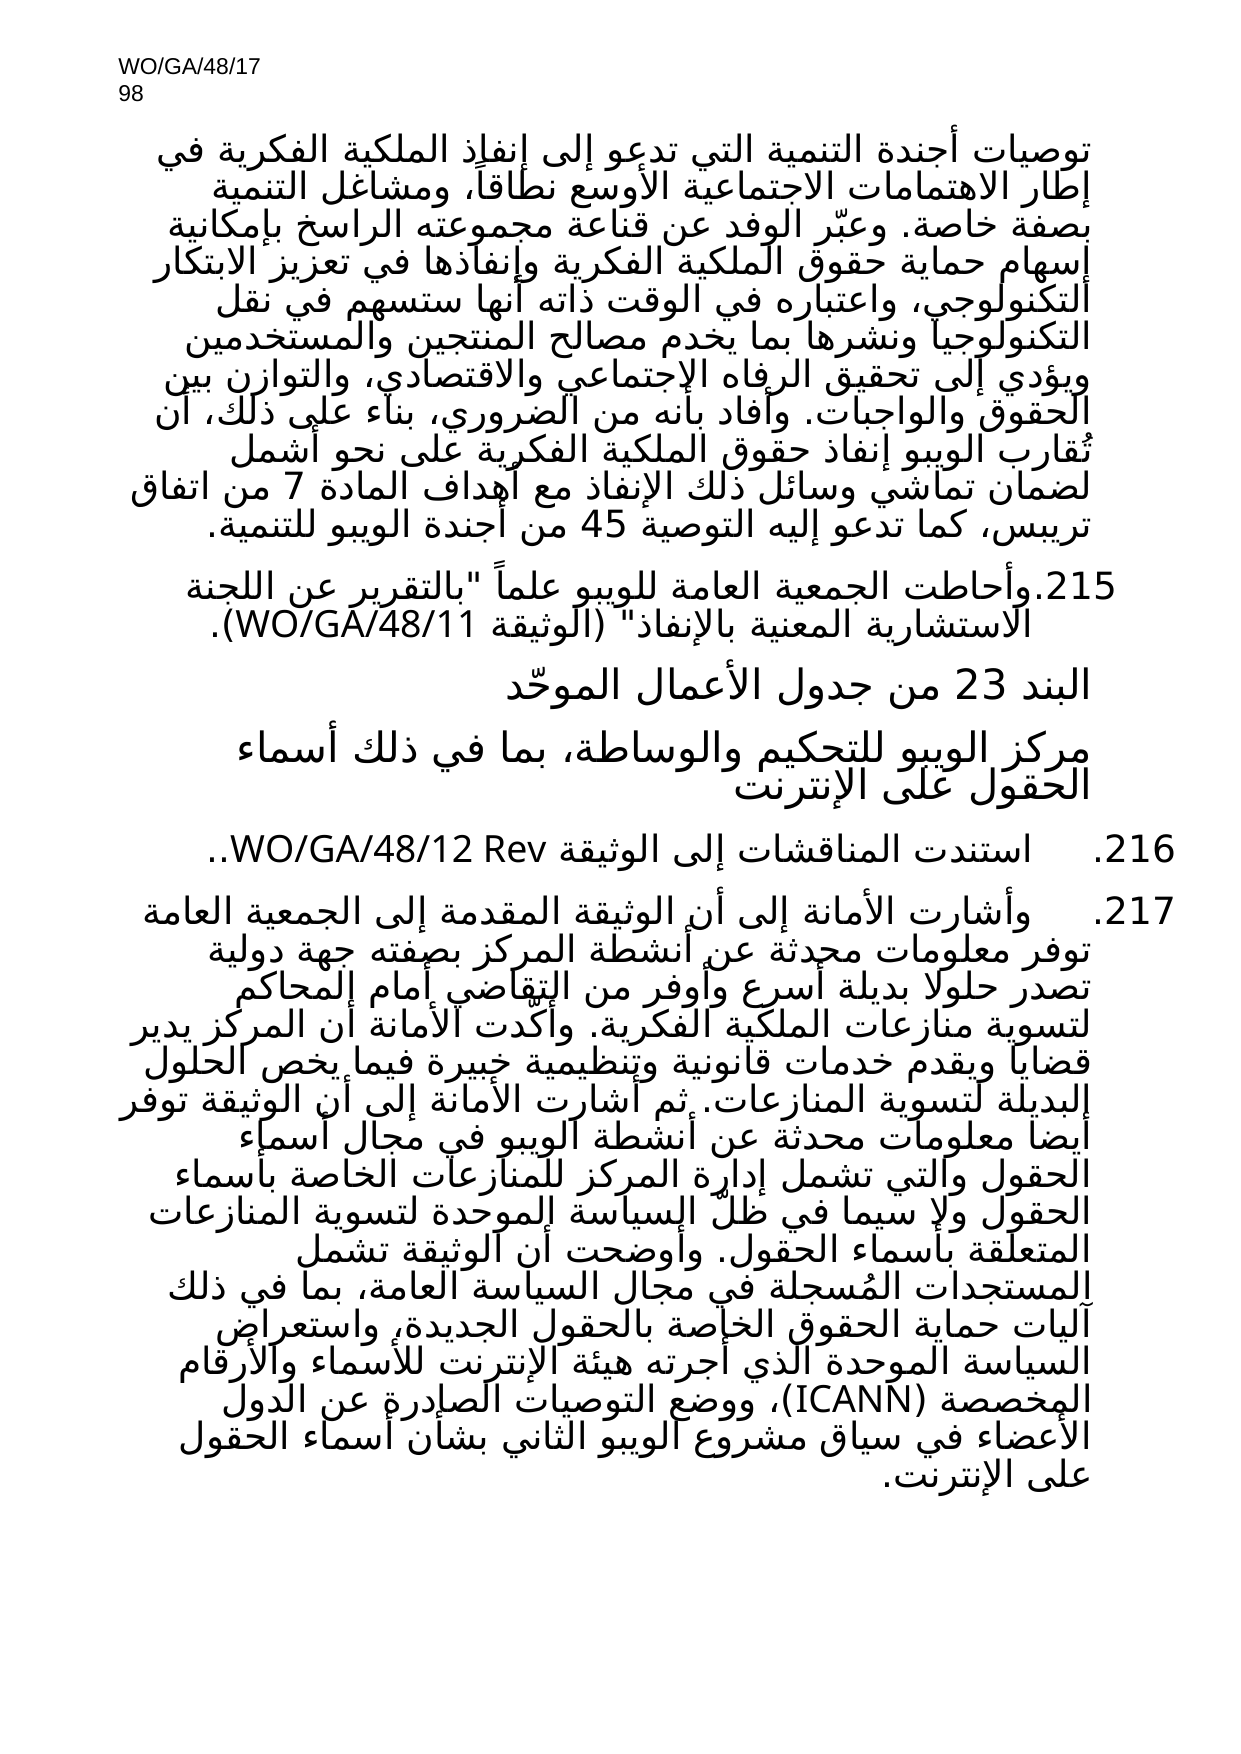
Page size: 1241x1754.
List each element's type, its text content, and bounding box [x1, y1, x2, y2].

text البند 23 من جدول الأعمال الموحّد [563, 670, 1092, 707]
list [118, 132, 1092, 545]
list وأحاطت الجمعية العامة للويبو علماً "بالتقرير عن اللجنة الاستشارية المعنية بالإنفاذ" (الوثيقة WO/GA/48/11). [118, 570, 1033, 645]
list استندت المناقشات إلى الوثيقة WO/GA/48/12 Rev.. [118, 832, 1092, 870]
list وأشارت الأمانة إلى أن الوثيقة المقدمة إلى الجمعية العامة توفر معلومات محدثة عن أنشطة المركز بصفته جهة دولية تصدر حلولا بديلة أسرع وأوفر من التقاضي أمام المحاكم لتسوية منازعات الملكية الفكرية. وأكّدت الأمانة أن المركز يدير قضايا ويقدم خدمات قانونية وتنظيمية خبيرة فيما يخص الحلول البديلة لتسوية المنازعات. ثم أشارت الأمانة إلى أن الوثيقة توفر أيضا معلومات محدثة عن أنشطة الويبو في مجال أسماء الحقول والتي تشمل إدارة المركز للمنازعات الخاصة بأسماء الحقول ولا سيما في ظلّ السياسة الموحدة لتسوية المنازعات المتعلقة بأسماء الحقول. وأوضحت أن الوثيقة تشمل المستجدات المُسجلة في مجال السياسة العامة، بما في ذلك آليات حماية الحقوق الخاصة بالحقول الجديدة، واستعراض السياسة الموحدة الذي أجرته هيئة الإنترنت للأسماء والأرقام المخصصة (ICANN)، ووضع التوصيات الصادرة عن الدول الأعضاء في سياق مشروع الويبو الثاني بشأن أسماء الحقول على الإنترنت. [118, 895, 1092, 1495]
text البند 23 من جدول الأعمال الموحّد [118, 670, 603, 707]
text مركز الويبو للتحكيم والوساطة، بما في ذلك أسماء الحقول على الإنترنت [118, 732, 1092, 807]
